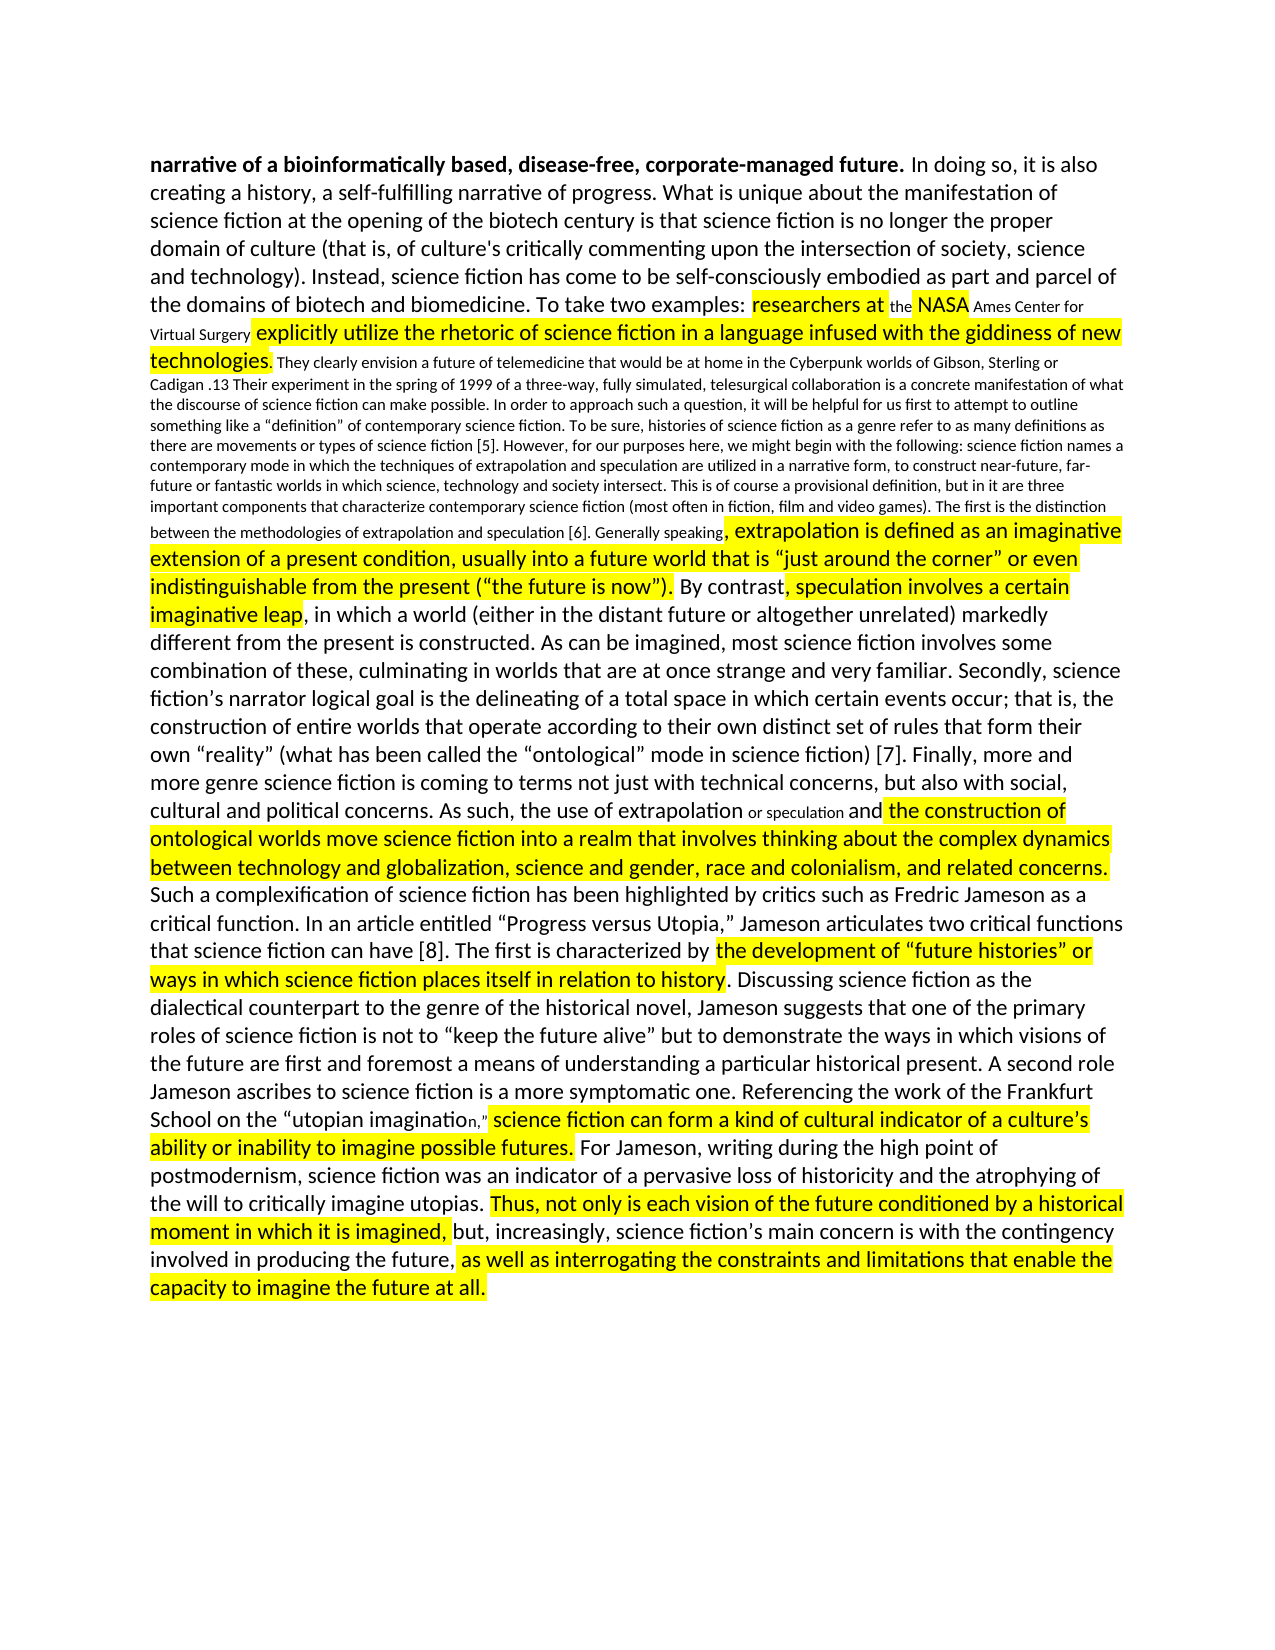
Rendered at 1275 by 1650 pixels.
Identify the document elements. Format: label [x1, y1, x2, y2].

text [150, 150, 1125, 1301]
